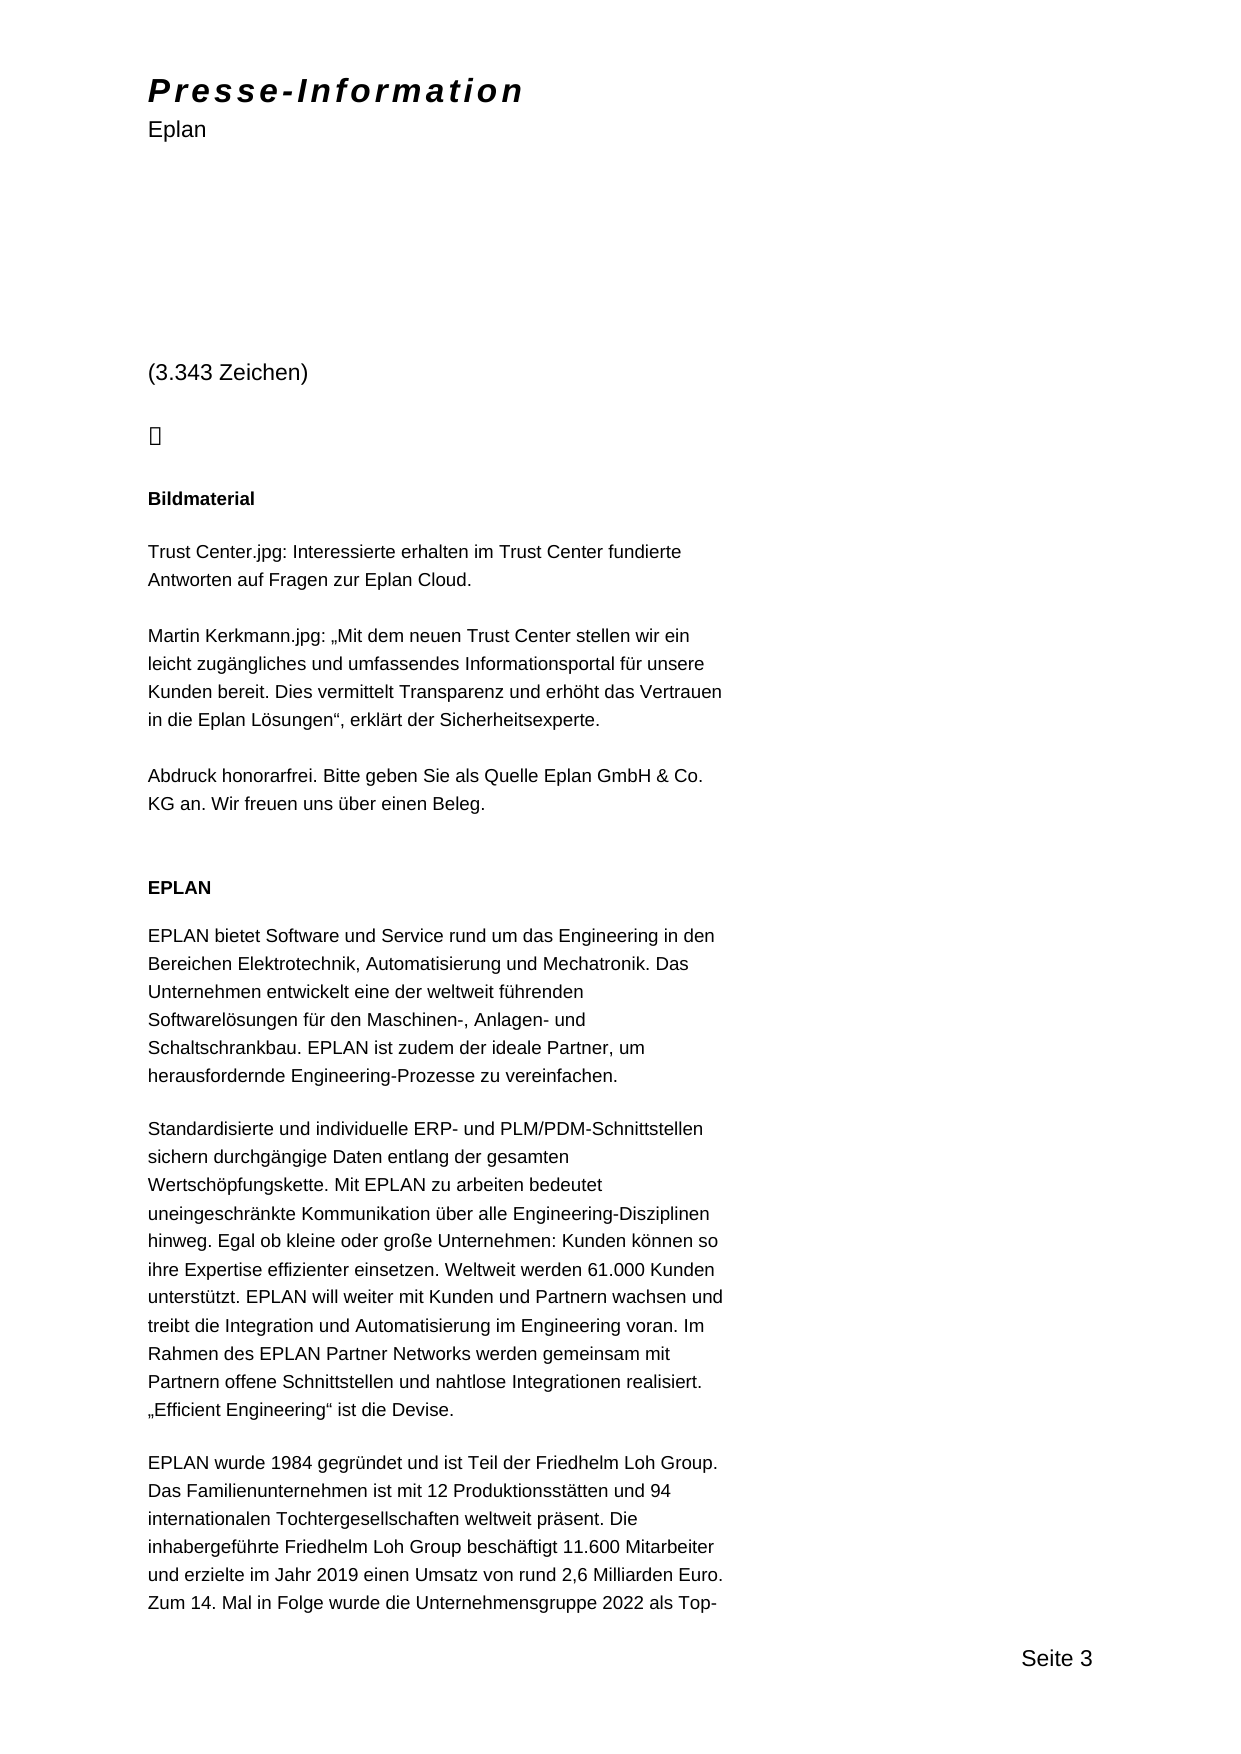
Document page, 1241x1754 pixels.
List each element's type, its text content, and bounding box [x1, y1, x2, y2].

text Bildmaterial [148, 487, 729, 509]
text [148, 1451, 729, 1613]
text Trust Center.jpg: Interessierte erhalten im Trust Center fundierte Antworten auf Fragen zur Eplan Cloud. [148, 541, 729, 590]
text Abdruck honorarfrei. Bitte geben Sie als Quelle Eplan GmbH & Co. KG an. Wir freuen uns über einen Beleg. [148, 765, 729, 814]
text EPLAN [148, 874, 768, 899]
text  [148, 418, 729, 452]
text EPLAN bietet Software und Service rund um das Engineering in den Bereichen Elektrotechnik, Automatisierung und Mechatronik. Das Unternehmen entwickelt eine der weltweit führenden Softwarelösungen für den Maschinen-, Anlagen- und Schaltschrankbau. EPLAN ist zudem der ideale Partner, um herausfordernde Engineering-Prozesse zu vereinfachen. [148, 925, 738, 1087]
text Standardisierte und individuelle ERP- und PLM/PDM-Schnittstellen sichern durchgängige Daten entlang der gesamten Wertschöpfungskette. Mit EPLAN zu arbeiten bedeutet uneingeschränkte Kommunikation über alle Engineering-Disziplinen hinweg. Egal ob kleine oder große Unternehmen: Kunden können so ihre Expertise effizienter einsetzen. Weltweit werden 61.000 Kunden unterstützt. EPLAN will weiter mit Kunden und Partnern wachsen und treibt die Integration und Automatisierung im Engineering voran. Im Rahmen des EPLAN Partner Networks werden gemeinsam mit Partnern offene Schnittstellen und nahtlose Integrationen realisiert. „Efficient Engineering“ ist die Devise. [148, 1118, 738, 1420]
text Martin Kerkmann.jpg: „Mit dem neuen Trust Center stellen wir ein leicht zugängliches und umfassendes Informationsportal für unsere Kunden bereit. Dies vermittelt Transparenz und erhöht das Vertrauen in die Eplan Lösungen“, erklärt der Sicherheitsexperte. [148, 624, 729, 730]
text (3.343 Zeichen) [148, 359, 729, 385]
